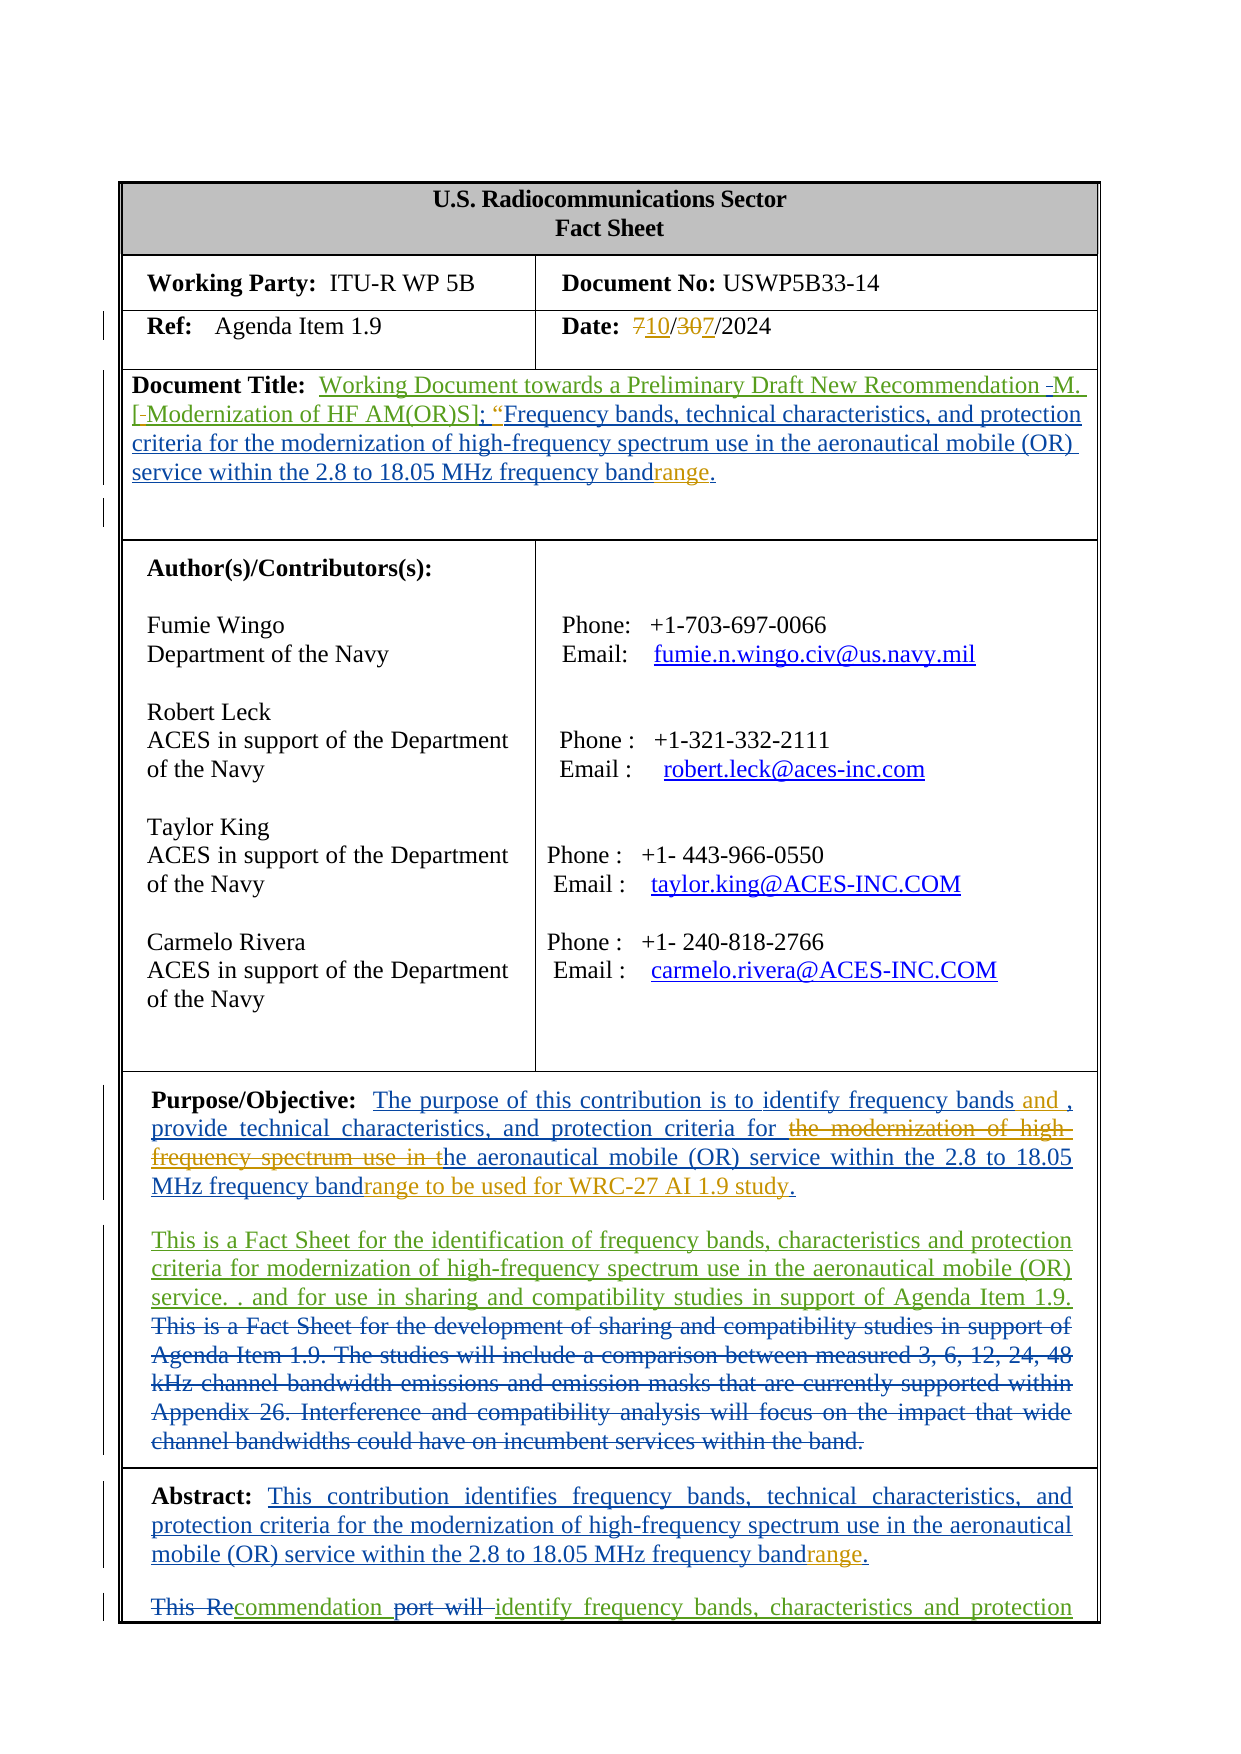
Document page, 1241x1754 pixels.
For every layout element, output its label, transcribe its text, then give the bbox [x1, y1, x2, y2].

table_cell Date: //2024 [536, 311, 1097, 369]
table_cell Document Title: [123, 370, 1097, 539]
table_cell Phone: +1-703-697-0066 Email: fumie.n.wingo.civ@us.navy.mil Phone : +1-321-332-2111 Email : robert.leck@aces-inc.com Phone : +1- 443-966-0550 Email : taylor.king@ACES-INC.COM Phone : +1- 240-818-2766 Email : carmelo.rivera@ACES-INC.COM [536, 541, 1097, 1071]
table_cell Author(s)/Contributors(s): Fumie Wingo Department of the Navy Robert Leck ACES in support of the Department of the Navy Taylor King ACES in support of the Department of the Navy Carmelo Rivera ACES in support of the Department of the Navy [123, 541, 535, 1071]
table_cell Working Party: ITU-R WP 5B [123, 256, 535, 310]
table_cell Ref: Agenda Item 1.9 [123, 311, 535, 369]
table_cell Abstract: [123, 1469, 1097, 1621]
table_cell Purpose/Objective: [123, 1072, 1097, 1467]
table_cell Document No: USWP5B33-14 [536, 256, 1097, 310]
table_header U.S. Radiocommunications Sector Fact Sheet [123, 184, 1097, 254]
